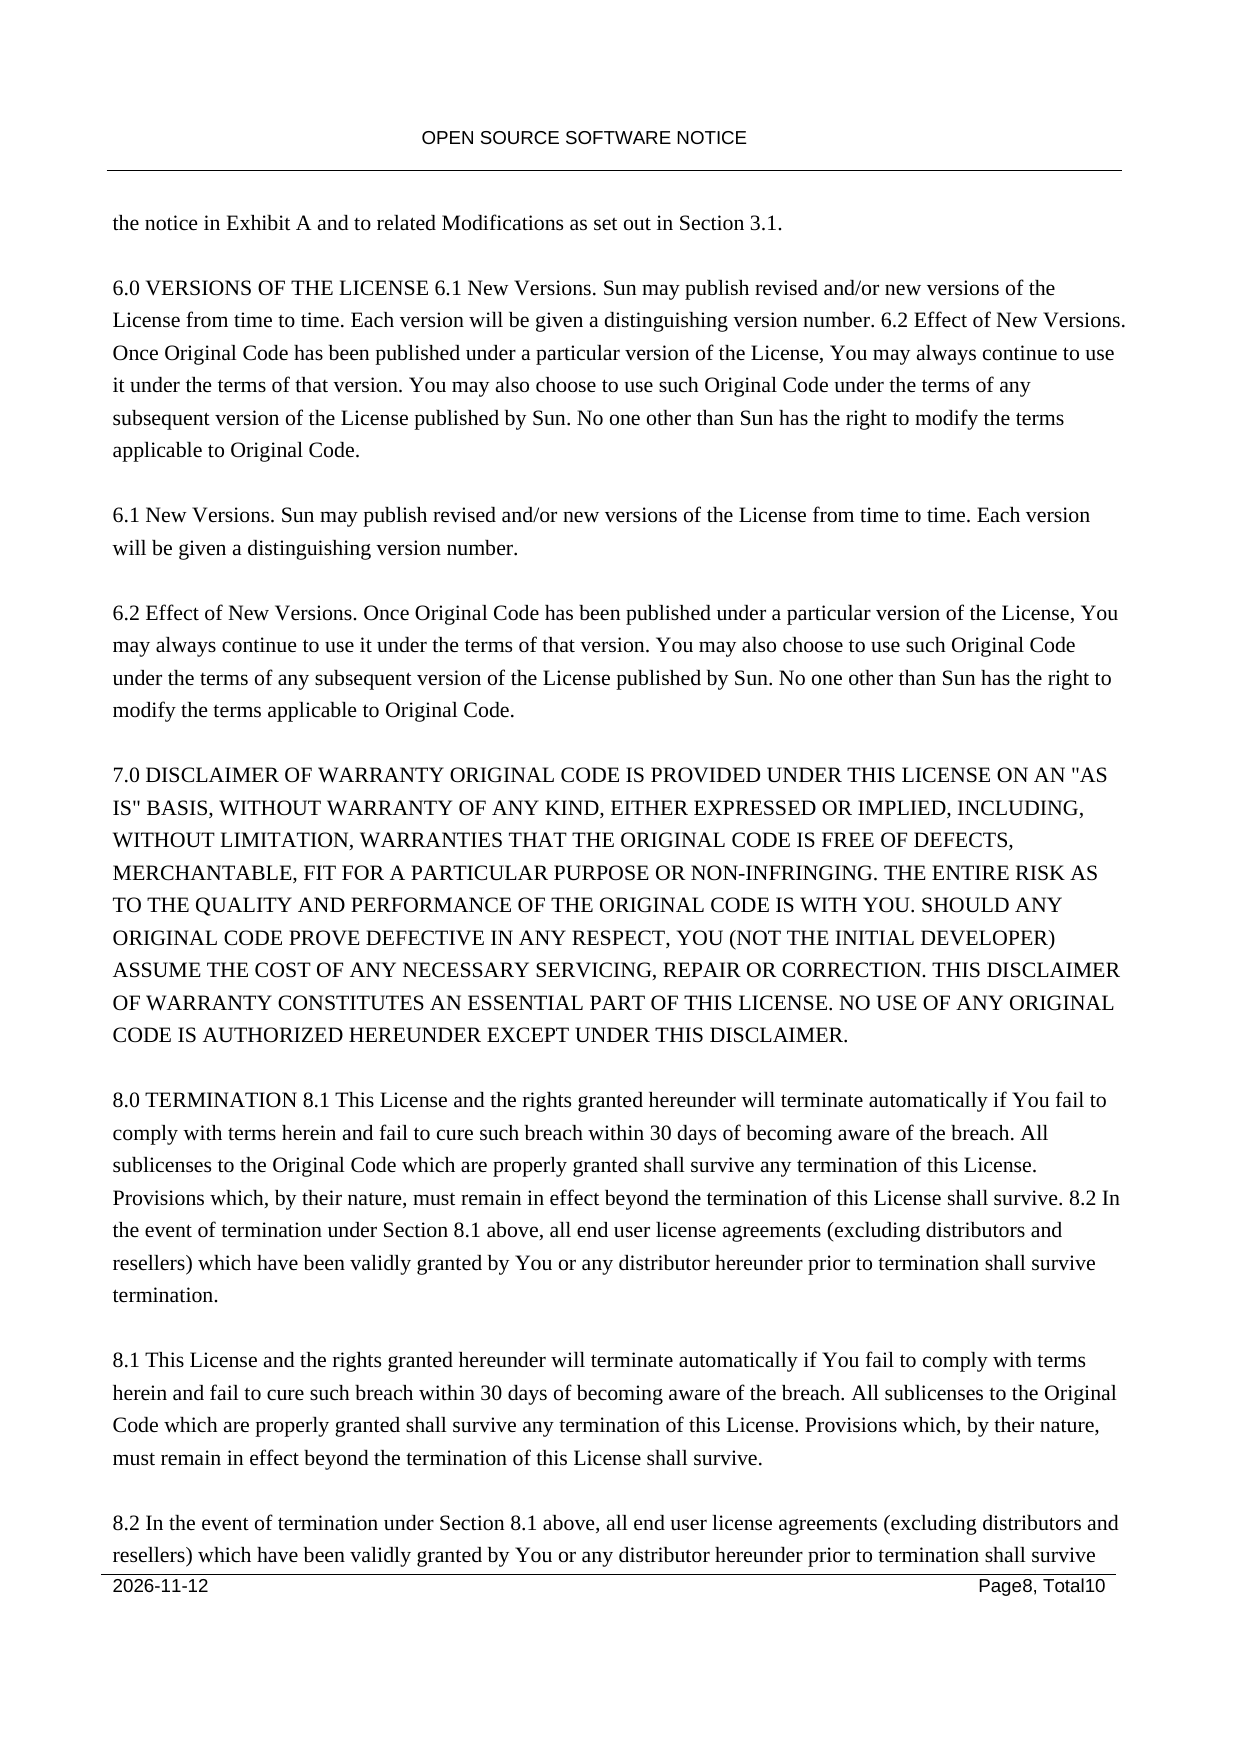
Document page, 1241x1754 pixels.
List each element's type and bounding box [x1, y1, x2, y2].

text [112, 206, 1128, 1571]
